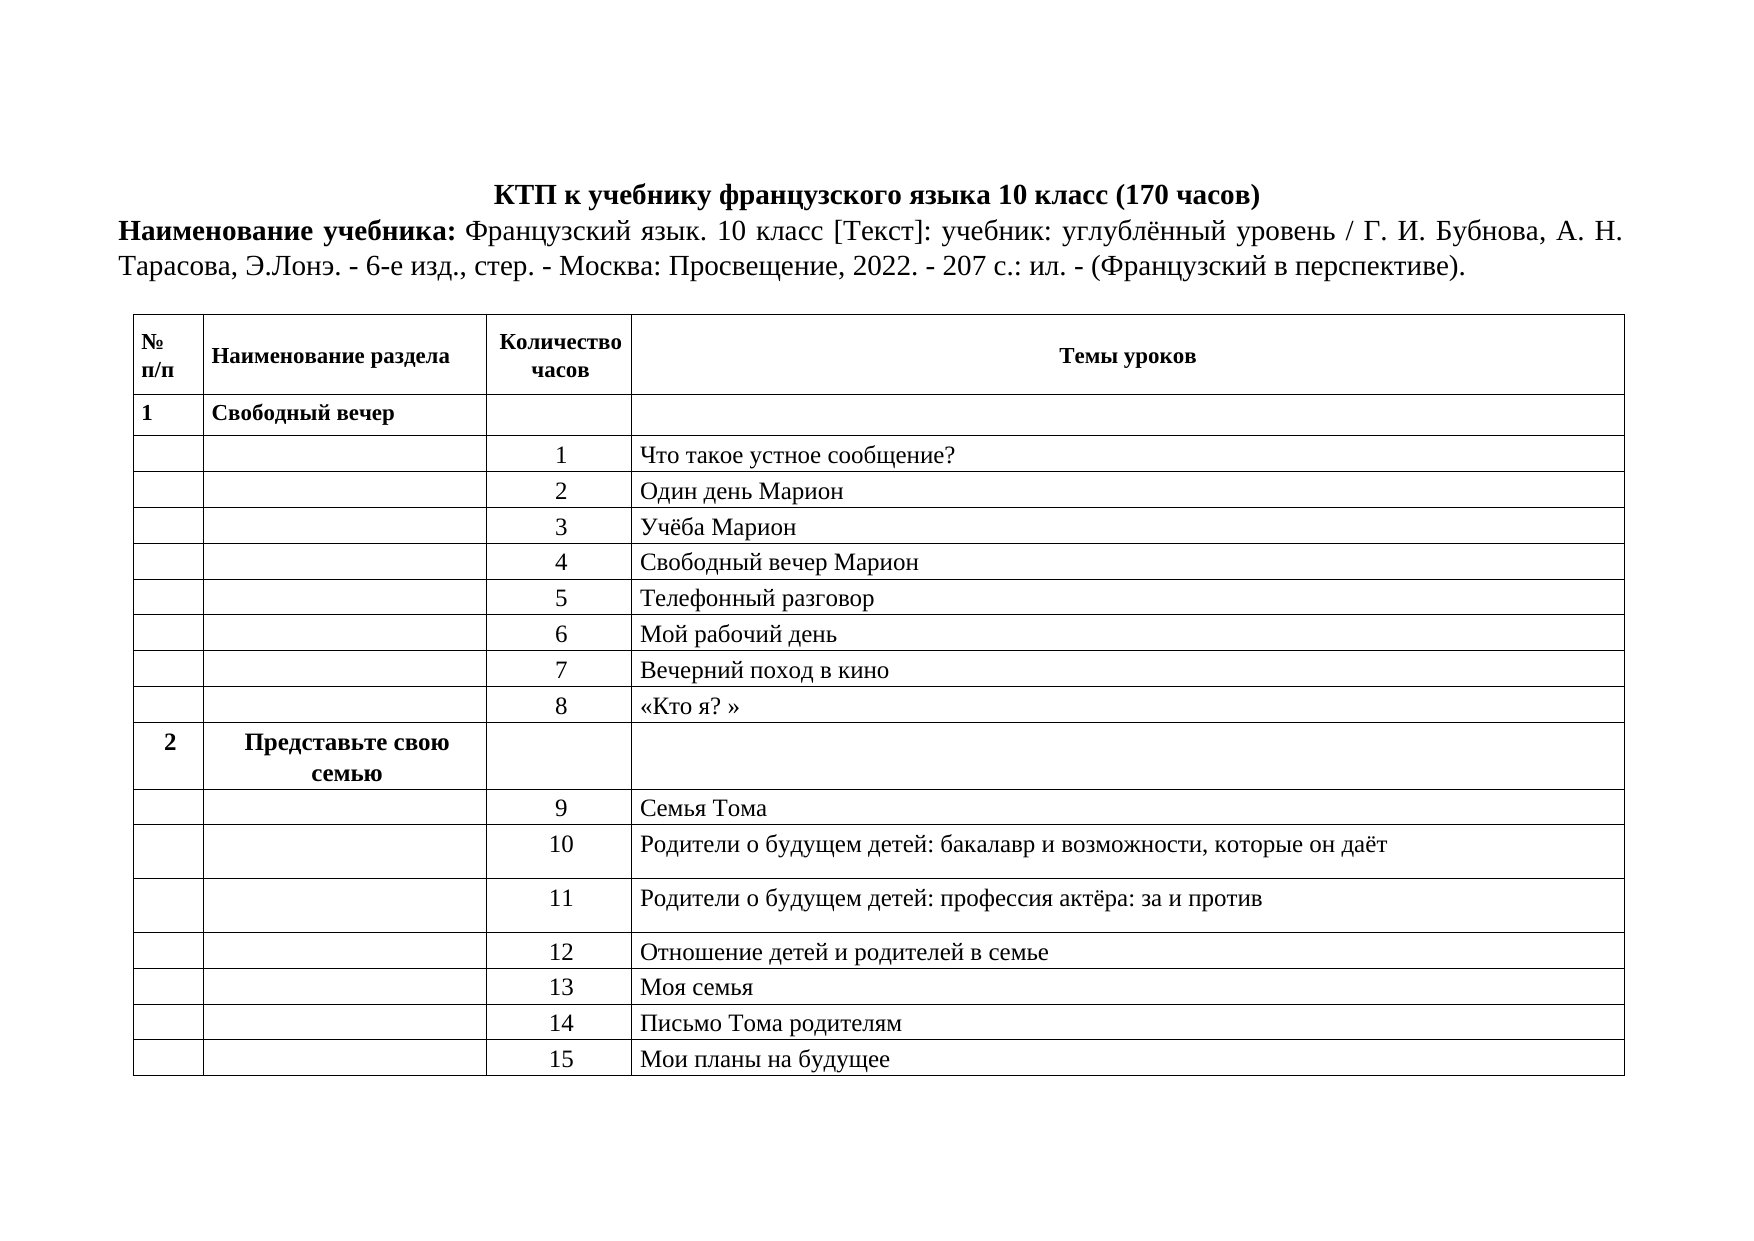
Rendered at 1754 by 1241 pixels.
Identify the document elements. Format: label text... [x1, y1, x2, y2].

table_cell 6 [487, 615, 631, 650]
table_cell [204, 580, 486, 614]
table_cell [134, 1040, 203, 1075]
text КТП к учебнику французского языка 10 класс (170 часов) [118, 177, 1636, 211]
table_cell Представьте свою семью [204, 723, 486, 788]
table_cell Мой рабочий день [632, 615, 1624, 650]
table_cell 14 [487, 1005, 631, 1039]
table_cell Родители о будущем детей: бакалавр и возможности, которые он даёт [632, 825, 1624, 878]
table_cell [204, 933, 486, 968]
table_cell Что такое устное сообщение? [632, 436, 1624, 471]
table_cell «Кто я? » [632, 687, 1624, 722]
table_cell Письмо Тома родителям [632, 1005, 1624, 1039]
table_cell [204, 472, 486, 507]
table_cell [134, 790, 203, 824]
table_cell 11 [487, 879, 631, 932]
table_cell Учёба Марион [632, 508, 1624, 543]
table_cell 15 [487, 1040, 631, 1075]
table_cell Мои планы на будущее [632, 1040, 1624, 1075]
table_cell [204, 969, 486, 1003]
text Наименование учебника: Французский язык. 10 класс [Текст]: учебник: углублённый уровень / Г. И. Бубнова, А. Н. Тарасова, Э.Лонэ. - 6-е изд., стер. - Москва: Просвещение, 2022. - 207 с.: ил. - (Французский в перспективе). [118, 213, 1624, 281]
table_cell Телефонный разговор [632, 580, 1624, 614]
table_cell Свободный вечер Марион [632, 544, 1624, 578]
table_cell 8 [487, 687, 631, 722]
table_cell [487, 395, 631, 435]
table_cell 3 [487, 508, 631, 543]
table_cell [204, 615, 486, 650]
table_cell 7 [487, 651, 631, 686]
table_cell [204, 687, 486, 722]
table_cell [134, 969, 203, 1003]
table_cell [134, 651, 203, 686]
table_cell 2 [134, 723, 203, 788]
table_cell 2 [487, 472, 631, 507]
table_header Наименование раздела [204, 315, 486, 394]
table_header № п/п [134, 315, 203, 394]
table_cell 1 [134, 395, 203, 435]
table_cell [134, 933, 203, 968]
table_cell Родители о будущем детей: профессия актёра: за и против [632, 879, 1624, 932]
table_cell [204, 879, 486, 932]
table_cell Семья Тома [632, 790, 1624, 824]
table_cell [487, 723, 631, 788]
table_cell 12 [487, 933, 631, 968]
table_cell [204, 1005, 486, 1039]
table_cell [134, 436, 203, 471]
table_cell [204, 436, 486, 471]
table_header Количество часов [487, 315, 631, 394]
table_cell 10 [487, 825, 631, 878]
table_cell [134, 879, 203, 932]
table_cell [134, 472, 203, 507]
table_cell [134, 1005, 203, 1039]
table_cell 13 [487, 969, 631, 1003]
table_cell 9 [487, 790, 631, 824]
table_cell [134, 615, 203, 650]
table_cell Свободный вечер [204, 395, 486, 435]
table_header Темы уроков [632, 315, 1624, 394]
table_cell Один день Марион [632, 472, 1624, 507]
table_cell [204, 825, 486, 878]
table_cell [632, 723, 1624, 788]
table_cell [204, 508, 486, 543]
table_cell [134, 687, 203, 722]
table_cell 4 [487, 544, 631, 578]
table_cell 1 [487, 436, 631, 471]
table_cell Вечерний поход в кино [632, 651, 1624, 686]
table_cell [632, 395, 1624, 435]
table_cell 5 [487, 580, 631, 614]
table_cell [204, 651, 486, 686]
table_cell [134, 580, 203, 614]
table_cell [204, 544, 486, 578]
table_cell [204, 1040, 486, 1075]
table_cell [134, 825, 203, 878]
table_cell [134, 544, 203, 578]
table_cell Моя семья [632, 969, 1624, 1003]
table_cell Отношение детей и родителей в семье [632, 933, 1624, 968]
table_cell [204, 790, 486, 824]
table_cell [134, 508, 203, 543]
